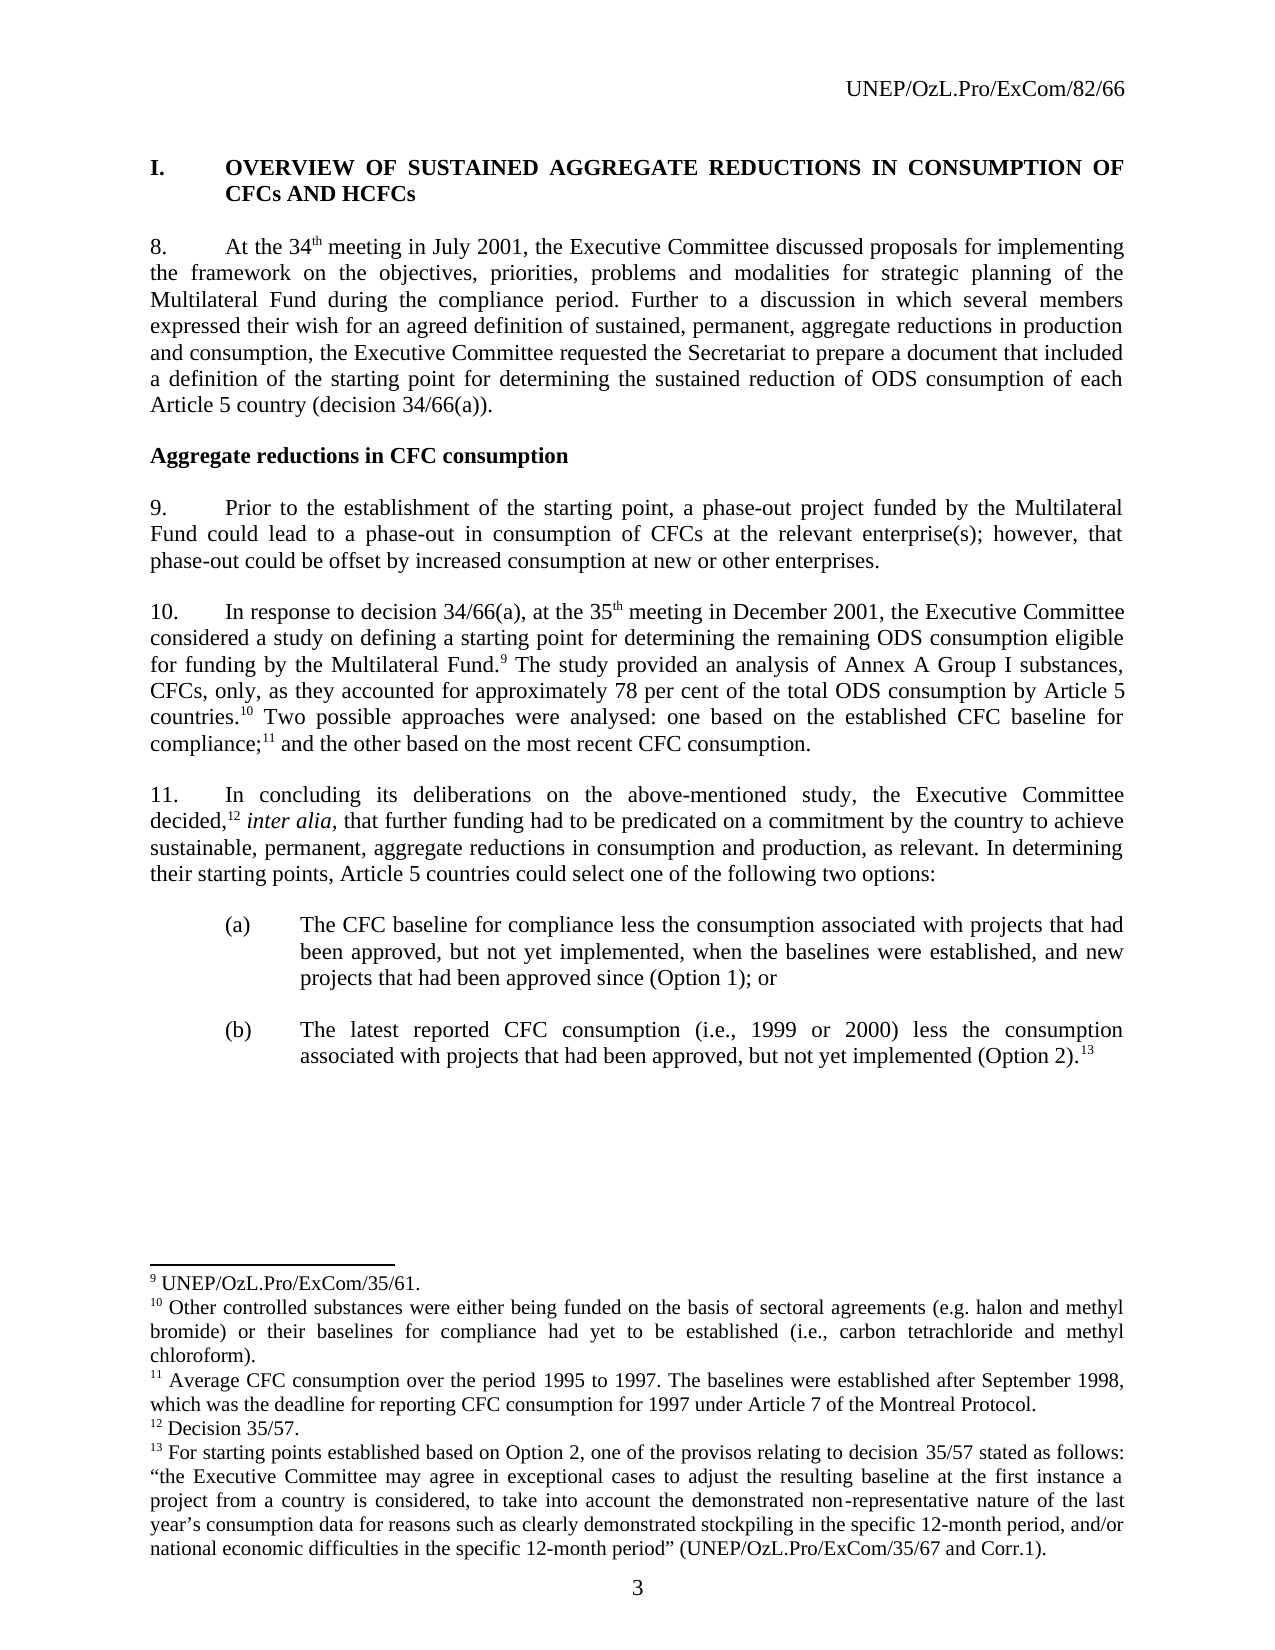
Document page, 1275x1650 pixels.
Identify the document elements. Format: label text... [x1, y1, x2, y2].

text I. OVERVIEW OF SUSTAINED AGGREGATE REDUCTIONS IN CONSUMPTION OF CFCs AND HCFCs [150, 154, 1125, 207]
subtitle The CFC baseline for compliance less the consumption associated with projects that had been approved, but not yet implemented, when the baselines were established, and new projects that had been approved since (Option 1); or [225, 912, 1125, 991]
subtitle Aggregate reductions in CFC consumption [150, 443, 1125, 469]
subtitle The latest reported CFC consumption (i.e., 1999 or 2000) less the consumption associated with projects that had been approved, but not yet implemented (Option 2). [225, 1016, 1125, 1068]
subtitle In concluding its deliberations on the above-mentioned study, the Executive Committee decided, inter alia, that further funding had to be predicated on a commitment by the country to achieve sustainable, permanent, aggregate reductions in consumption and production, as relevant. In determining their starting points, Article 5 countries could select one of the following two options: [150, 781, 1125, 887]
subtitle Prior to the establishment of the starting point, a phase-out project funded by the Multilateral Fund could lead to a phase-out in consumption of CFCs at the relevant enterprise(s); however, that phase-out could be offset by increased consumption at new or other enterprises. [150, 494, 1125, 573]
subtitle In response to decision 34/66(a), at the 35th meeting in December 2001, the Executive Committee considered a study on defining a starting point for determining the remaining ODS consumption eligible for funding by the Multilateral Fund. The study provided an analysis of Annex A Group I substances, CFCs, only, as they accounted for approximately 78 per cent of the total ODS consumption by Article 5 countries. Two possible approaches were analysed: one based on the established CFC baseline for compliance; and the other based on the most recent CFC consumption. [150, 598, 1125, 756]
subtitle At the 34th meeting in July 2001, the Executive Committee discussed proposals for implementing the framework on the objectives, priorities, problems and modalities for strategic planning of the Multilateral Fund during the compliance period. Further to a discussion in which several members expressed their wish for an agreed definition of sustained, permanent, aggregate reductions in production and consumption, the Executive Committee requested the Secretariat to prepare a document that included a definition of the starting point for determining the sustained reduction of ODS consumption of each Article 5 country (decision 34/66(a)). [150, 233, 1125, 418]
